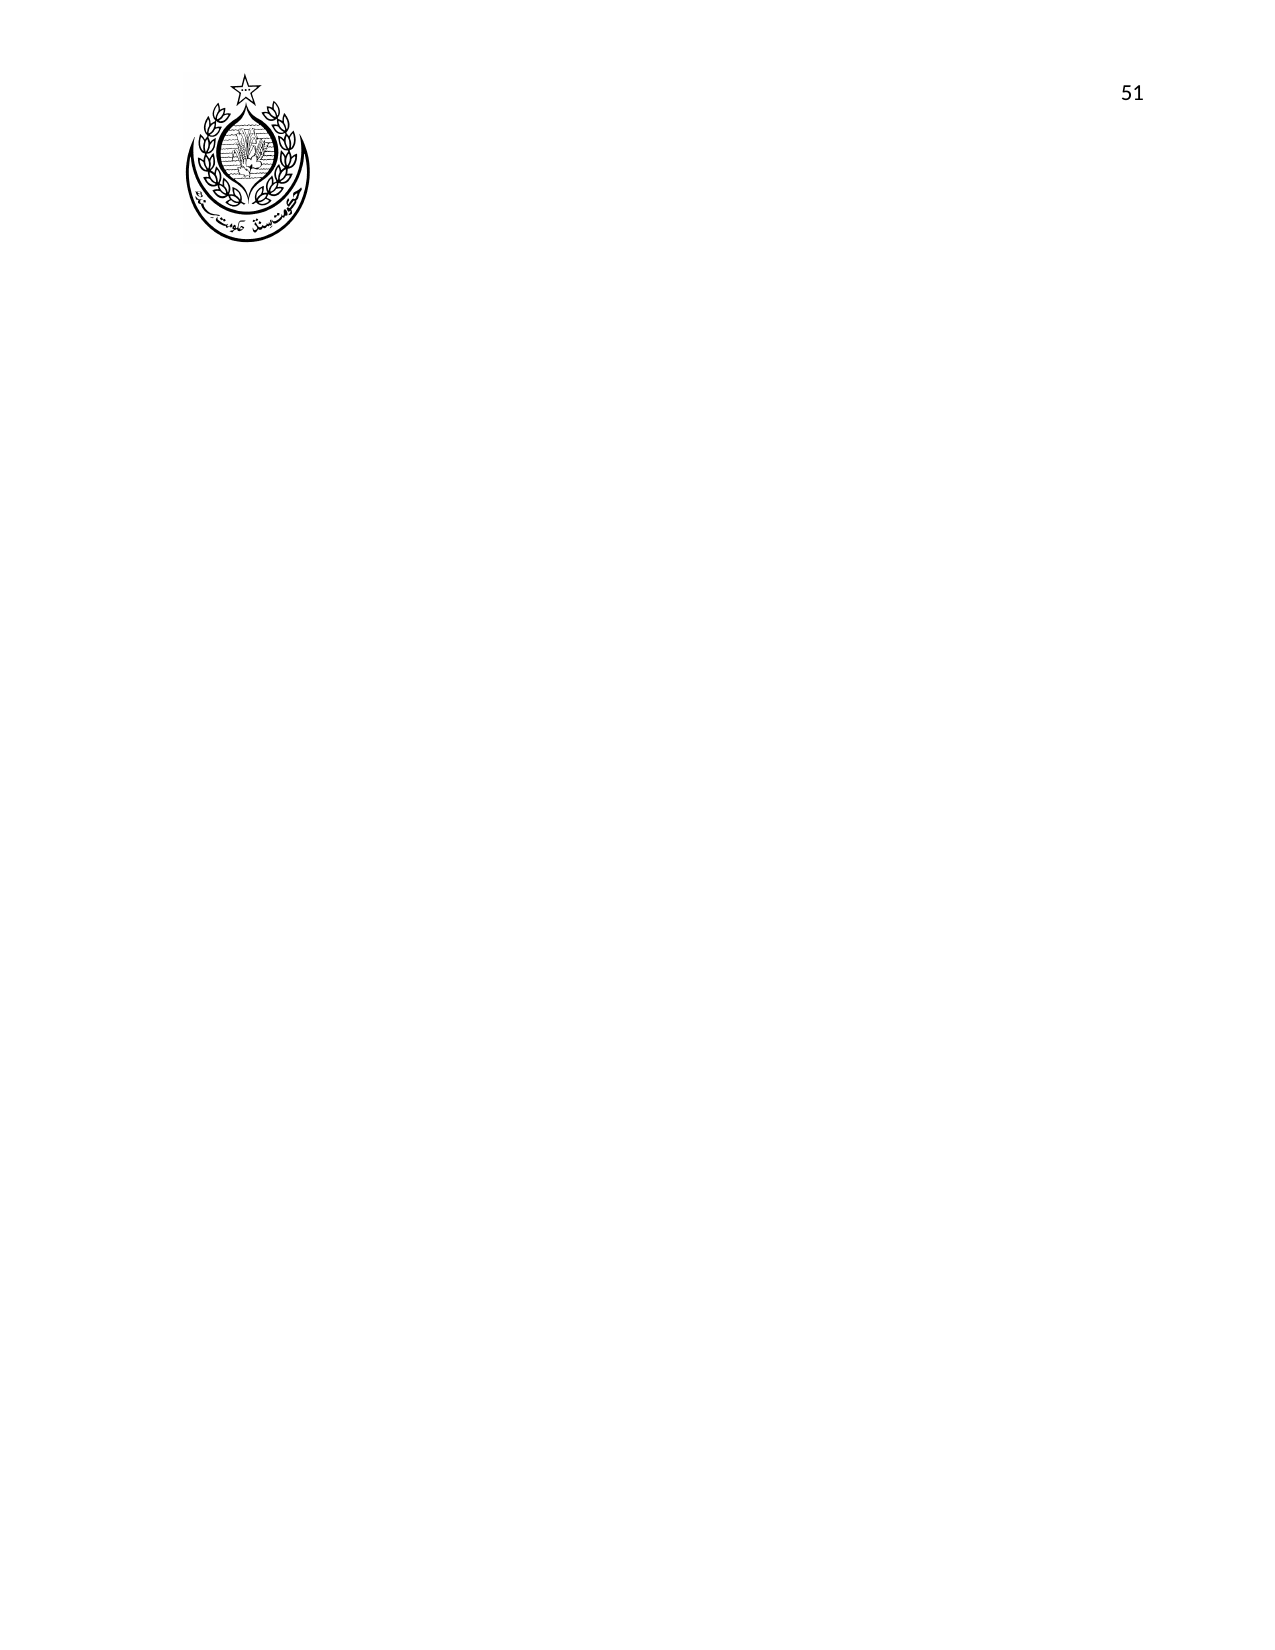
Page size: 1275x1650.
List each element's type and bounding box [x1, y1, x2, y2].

picture [183, 72, 312, 244]
